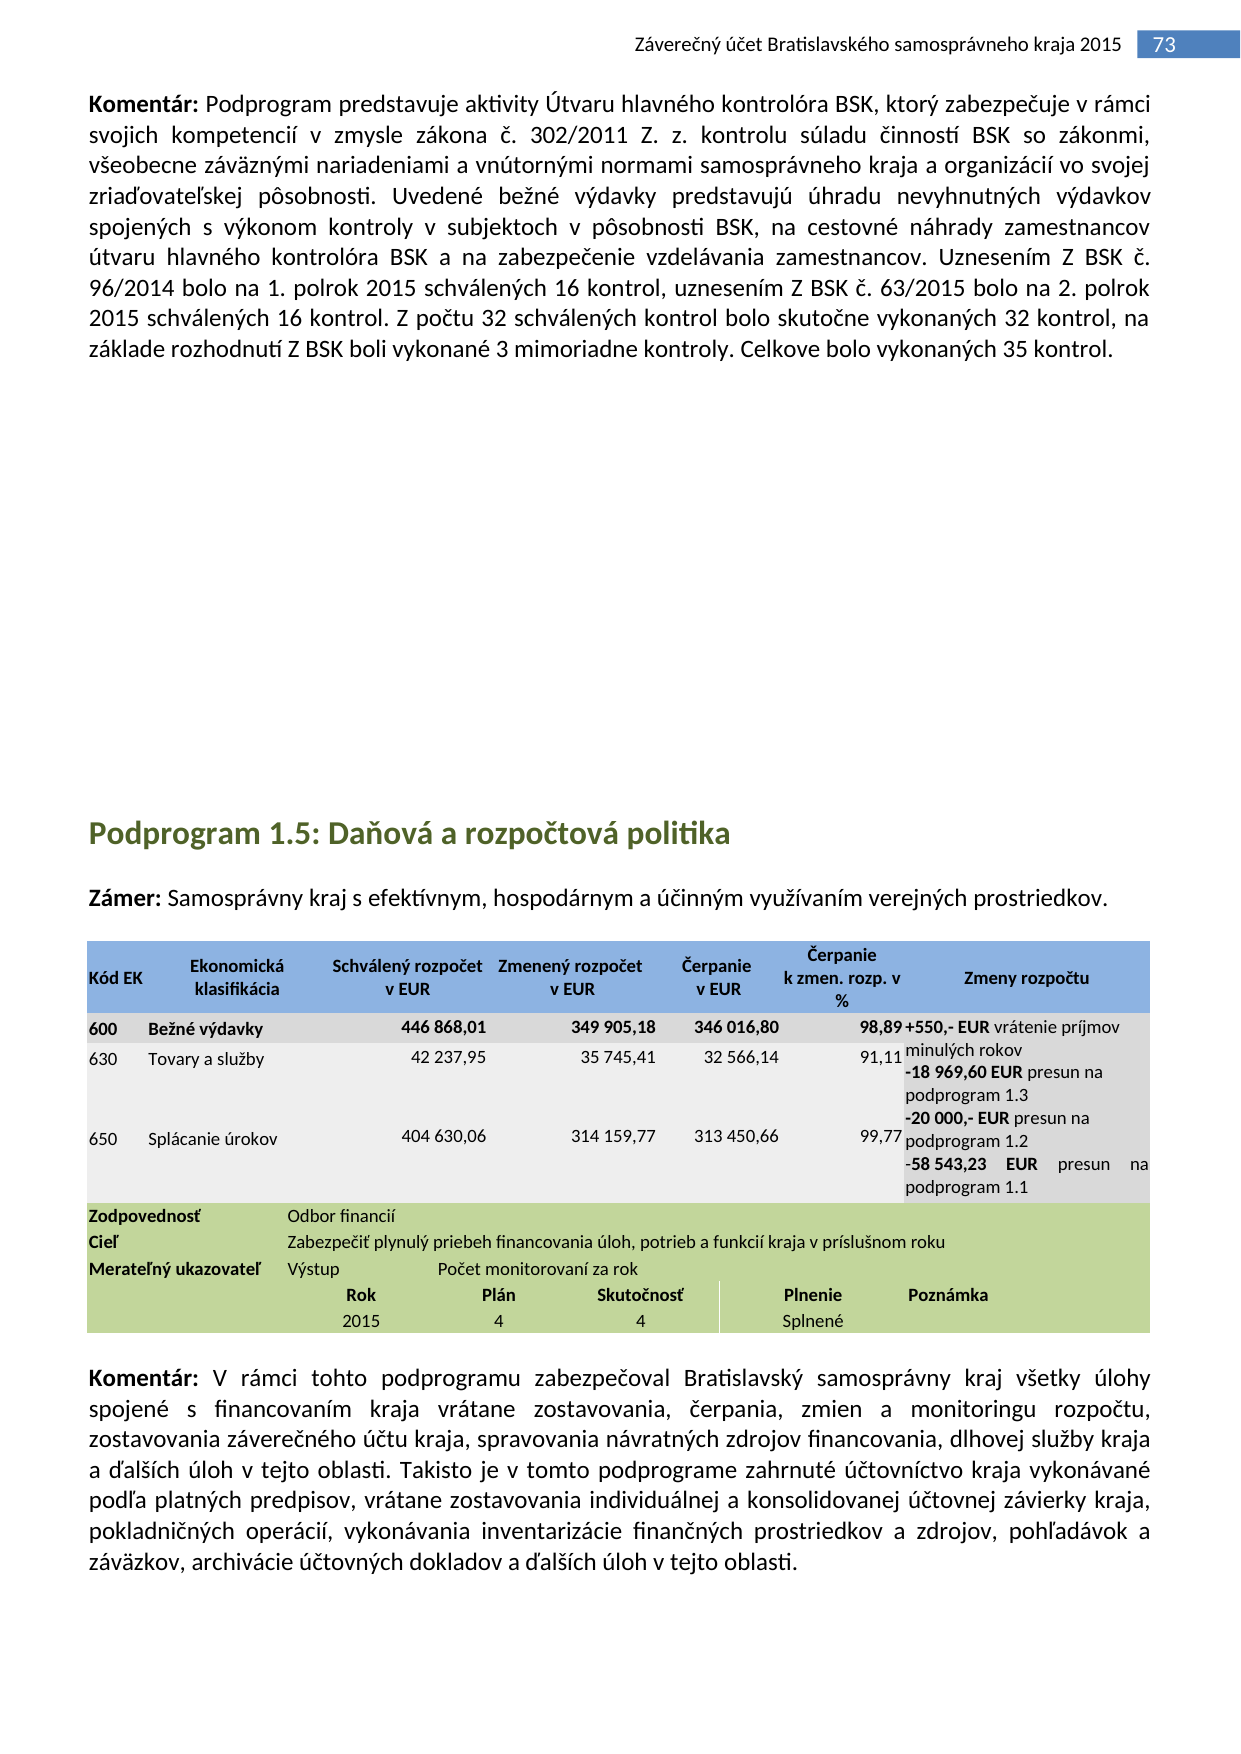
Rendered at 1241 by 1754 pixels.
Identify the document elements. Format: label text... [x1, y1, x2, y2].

text Zámer: Samosprávny kraj s efektívnym, hospodárnym a účinným využívaním verejných prostriedkov. [89, 882, 1152, 912]
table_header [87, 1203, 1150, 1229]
text Podprogram 1.5: Daňová a rozpočtová politika [89, 812, 1152, 853]
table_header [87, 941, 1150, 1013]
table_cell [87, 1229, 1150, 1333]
text Komentár: V rámci tohto podprogramu zabezpečoval Bratislavský samosprávny kraj všetky úlohy spojené s financovaním kraja vrátane zostavovania, čerpania, zmien a monitoringu rozpočtu, zostavovania záverečného účtu kraja, spravovania návratných zdrojov financovania, dlhovej služby kraja a ďalších úloh v tejto oblasti. Takisto je v tomto podprograme zahrnuté účtovníctvo kraja vykonávané podľa platných predpisov, vrátane zostavovania individuálnej a konsolidovanej účtovnej závierky kraja, pokladničných operácií, vykonávania inventarizácie finančných prostriedkov a zdrojov, pohľadávok a záväzkov, archivácie účtovných dokladov a ďalších úloh v tejto oblasti. [89, 1362, 1152, 1576]
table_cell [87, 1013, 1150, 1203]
text Komentár: Podprogram predstavuje aktivity Útvaru hlavného kontrolóra BSK, ktorý zabezpečuje v rámci svojich kompetencií v zmysle zákona č. 302/2011 Z. z. kontrolu súladu činností BSK so zákonmi, všeobecne záväznými nariadeniami a vnútornými normami samosprávneho kraja a organizácií vo svojej zriaďovateľskej pôsobnosti. Uvedené bežné výdavky predstavujú úhradu nevyhnutných výdavkov spojených s výkonom kontroly v subjektoch v pôsobnosti BSK, na cestovné náhrady zamestnancov útvaru hlavného kontrolóra BSK a na zabezpečenie vzdelávania zamestnancov. Uznesením Z BSK č. 96/2014 bolo na 1. polrok 2015 schválených 16 kontrol, uznesením Z BSK č. 63/2015 bolo na 2. polrok 2015 schválených 16 kontrol. Z počtu 32 schválených kontrol bolo skutočne vykonaných 32 kontrol, na základe rozhodnutí Z BSK boli vykonané 3 mimoriadne kontroly. Celkove bolo vykonaných 35 kontrol. [89, 89, 1152, 363]
